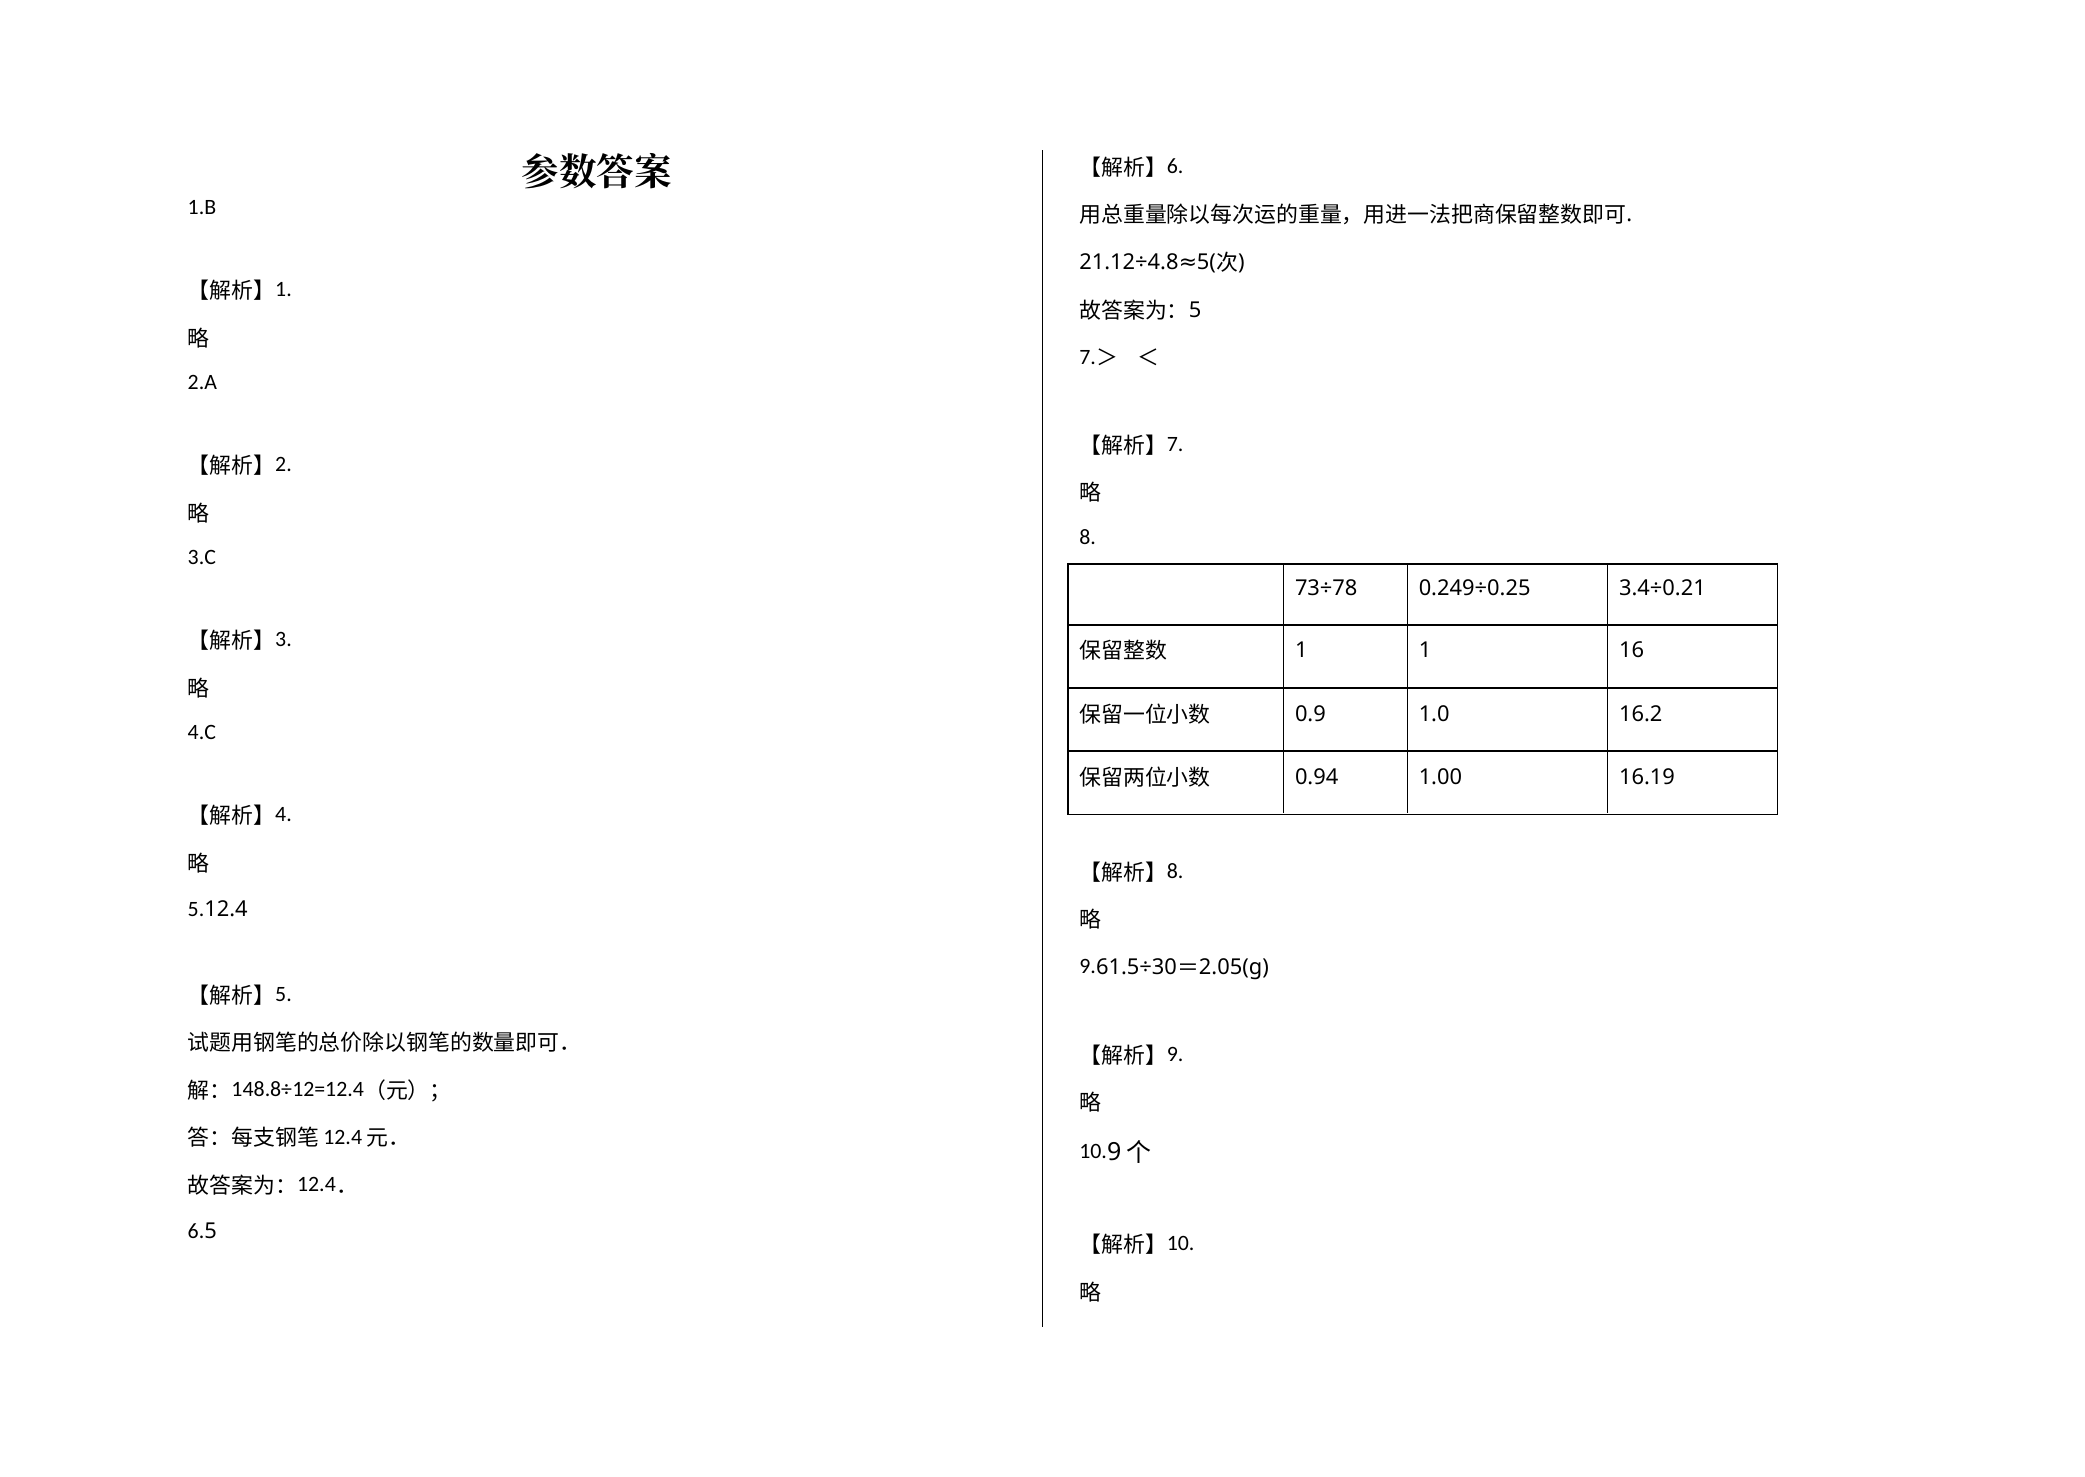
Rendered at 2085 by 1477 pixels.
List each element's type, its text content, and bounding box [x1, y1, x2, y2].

table_cell 1.00 [1408, 752, 1607, 813]
text 8. [1079, 523, 1897, 549]
table_cell 0.9 [1284, 689, 1407, 750]
text 故答案为：5 [1079, 293, 1897, 324]
text 略 [187, 671, 1005, 702]
text 【解析】6. [1079, 150, 1897, 182]
text 1.B [187, 193, 1005, 220]
text 【解析】7. [1079, 428, 1897, 459]
text 参数答案 [187, 150, 1005, 193]
text 【解析】8. [1079, 855, 1897, 887]
text 略 [1079, 1085, 1897, 1117]
text 答：每支钢笔12.4元． [187, 1120, 1005, 1152]
text 用总重量除以每次运的重量，用进一法把商保留整数即可. [1079, 197, 1897, 229]
text 3.C [187, 543, 1005, 570]
text 10.9个 [1079, 1133, 1897, 1169]
text 故答案为：12.4． [187, 1168, 1005, 1199]
text 9.61.5÷30＝2.05(g) [1079, 950, 1897, 982]
text 【解析】9. [1079, 1038, 1897, 1069]
table_cell 16.2 [1608, 689, 1777, 750]
text 略 [1079, 902, 1897, 934]
text 【解析】1. [187, 273, 1005, 305]
table_header 3.4÷0.21 [1608, 565, 1777, 624]
text 【解析】4. [187, 798, 1005, 830]
text 【解析】2. [187, 448, 1005, 480]
text 略 [1079, 1274, 1897, 1306]
table_cell 保留整数 [1069, 626, 1283, 687]
table_header [1069, 565, 1283, 624]
text 7.＞ ＜ [1079, 340, 1897, 372]
text 21.12÷4.8≈5(次) [1079, 245, 1897, 277]
text 试题用钢笔的总价除以钢笔的数量即可． [187, 1025, 1005, 1057]
text 2.A [187, 368, 1005, 395]
table_cell 1 [1284, 626, 1407, 687]
table_cell 16 [1608, 626, 1777, 687]
text 【解析】5. [187, 978, 1005, 1009]
text 略 [187, 321, 1005, 352]
table_cell 1.0 [1408, 689, 1607, 750]
text 6.5 [187, 1215, 1005, 1245]
text 略 [187, 496, 1005, 527]
text 解：148.8÷12=12.4（元）； [187, 1073, 1005, 1104]
text 4.C [187, 718, 1005, 745]
text 【解析】10. [1079, 1227, 1897, 1259]
text 5.12.4 [187, 893, 1005, 923]
table_header 0.249÷0.25 [1408, 565, 1607, 624]
table_cell 1 [1408, 626, 1607, 687]
text 略 [187, 846, 1005, 877]
table_cell 16.19 [1608, 752, 1777, 813]
table_cell 0.94 [1284, 752, 1407, 813]
table_header 73÷78 [1284, 565, 1407, 624]
text 【解析】3. [187, 623, 1005, 655]
table_cell 保留两位小数 [1069, 752, 1283, 813]
table_cell 保留一位小数 [1069, 689, 1283, 750]
text 略 [1079, 475, 1897, 507]
